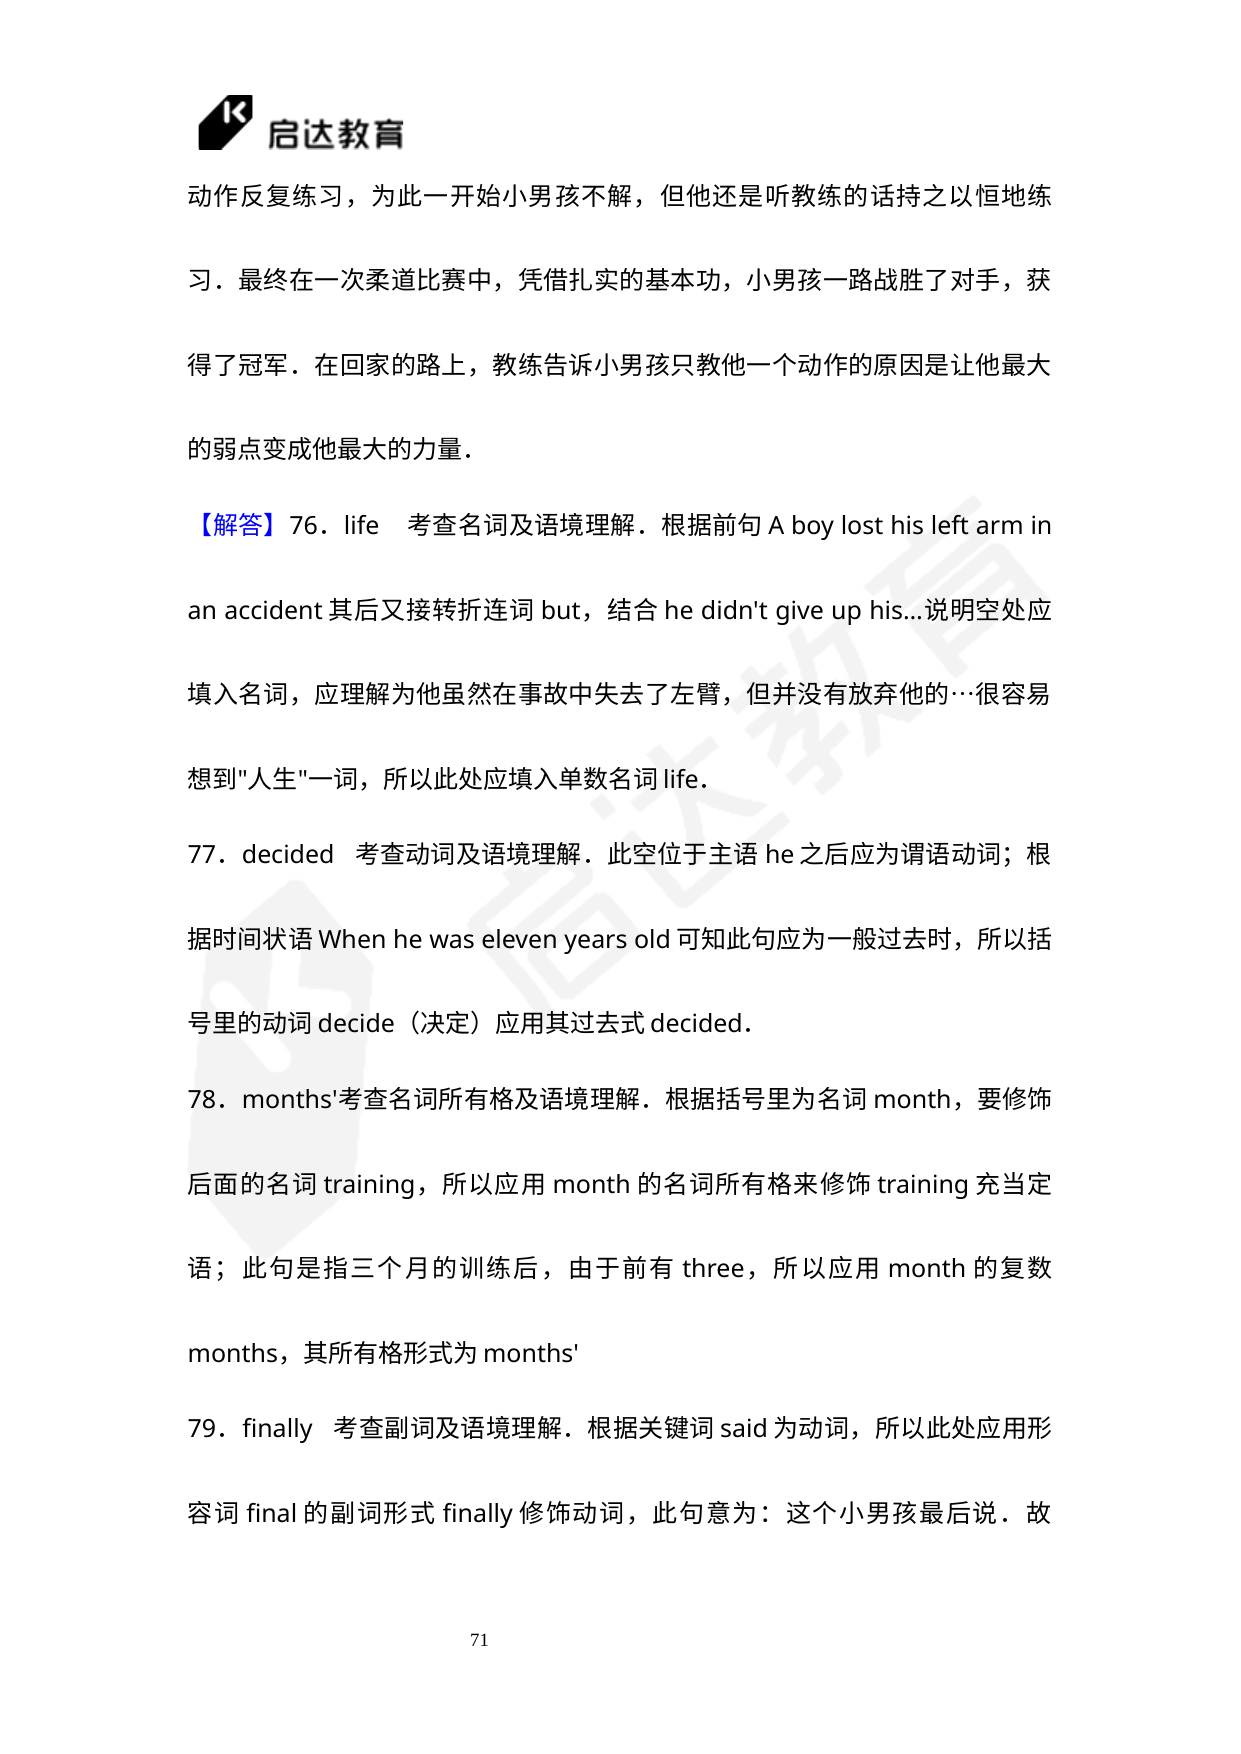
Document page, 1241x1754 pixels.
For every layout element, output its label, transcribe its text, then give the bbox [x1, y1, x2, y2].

text 79．finally 考查副词及语境理解．根据关键词said为动词，所以此处应用形容词final的副词形式finally修饰动词，此句意为：这个小男孩最后说．故填：finally [187, 1394, 1053, 1544]
text 77．decided 考查动词及语境理解．此空位于主语he之后应为谓语动词；根据时间状语When he was eleven years old可知此句应为一般过去时，所以括号里的动词decide（决定）应用其过去式decided． [187, 821, 1053, 1054]
picture [198, 95, 404, 150]
text 78．months'考查名词所有格及语境理解．根据括号里为名词month，要修饰后面的名词training，所以应用month的名词所有格来修饰training充当定语；此句是指三个月的训练后，由于前有three，所以应用month的复数months，其所有格形式为months' [187, 1065, 1053, 1384]
text 【解答】76．life 考查名词及语境理解．根据前句A boy lost his left arm in an accident其后又接转折连词but，结合he didn't give up his…说明空处应填入名词，应理解为他虽然在事故中失去了左臂，但并没有放弃他的…很容易想到"人生"一词，所以此处应填入单数名词life． [187, 491, 1053, 810]
